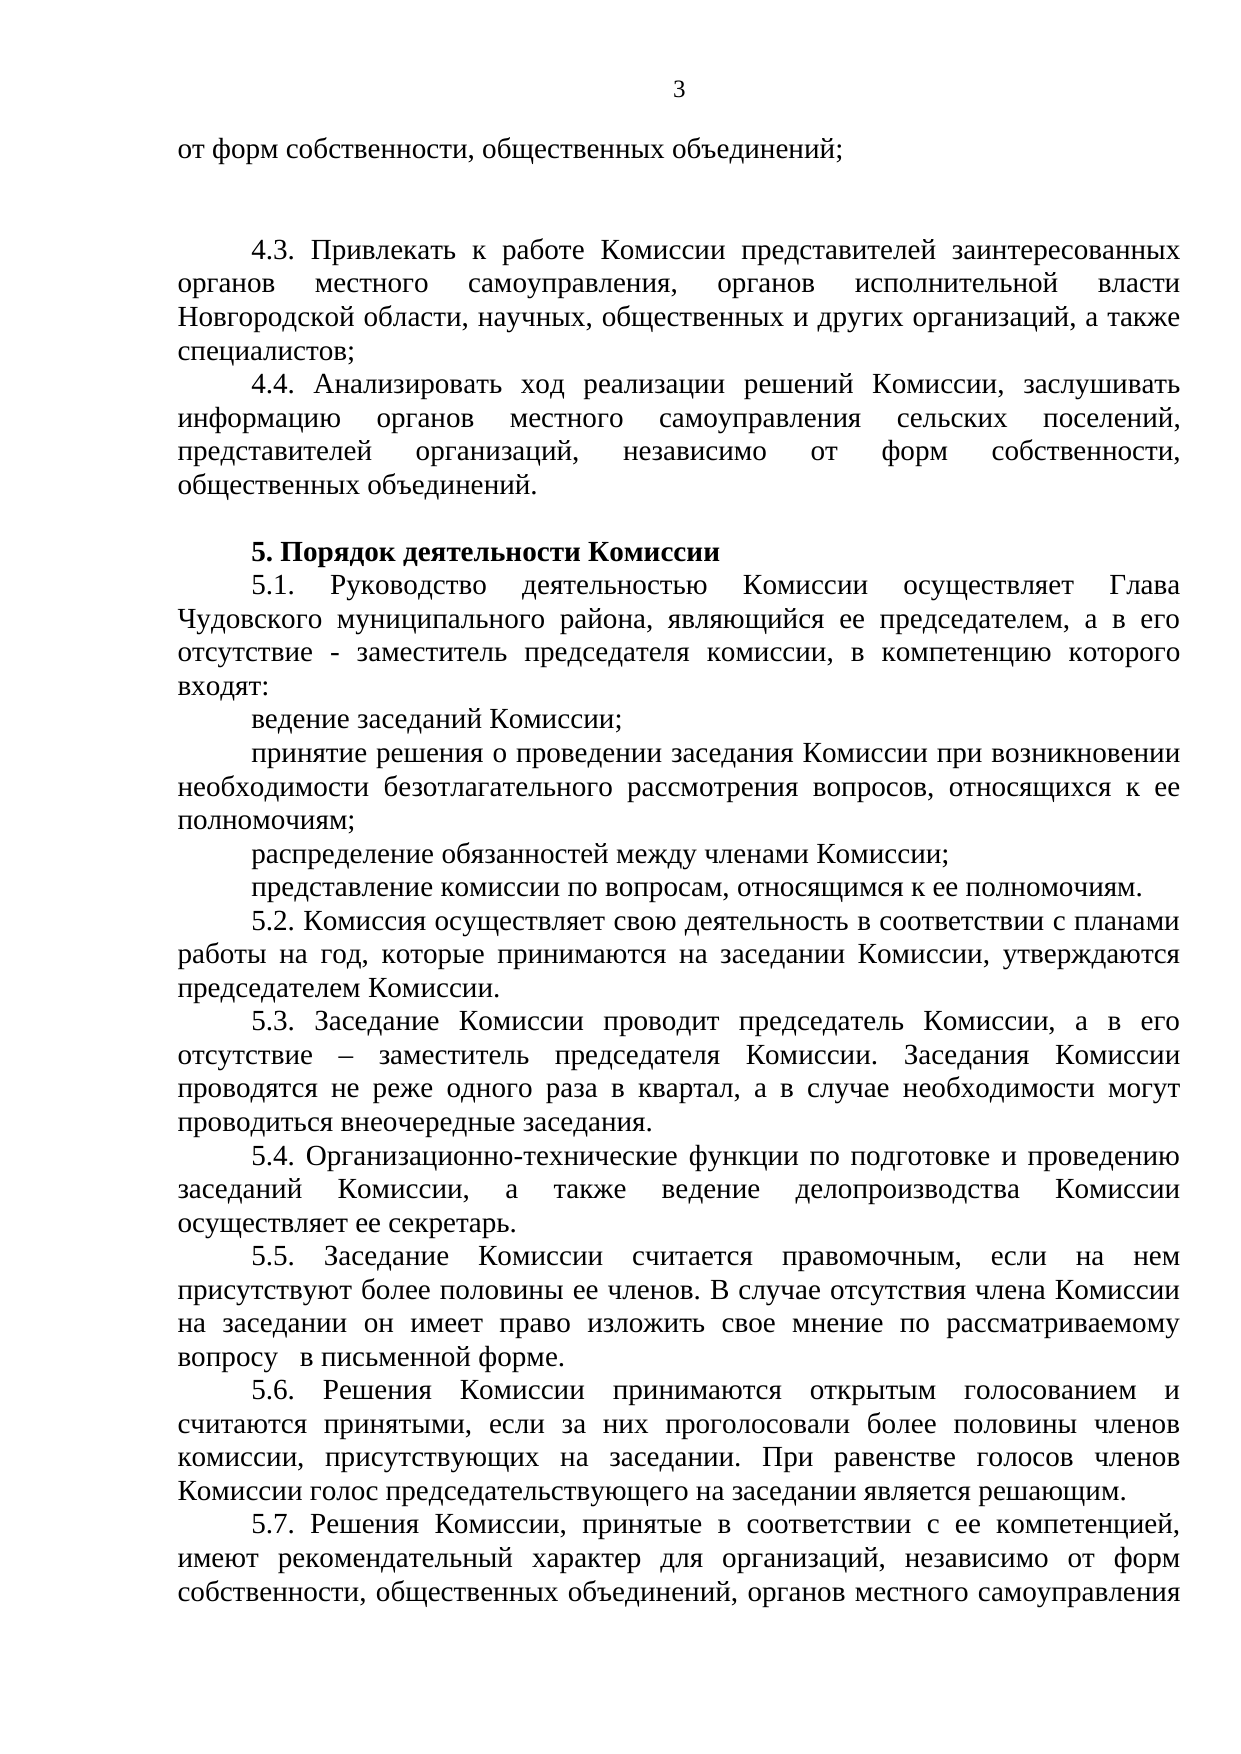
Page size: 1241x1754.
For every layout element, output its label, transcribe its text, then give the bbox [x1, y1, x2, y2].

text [177, 131, 1181, 165]
text 5.5. Заседание Комиссии считается правомочным, если на нем присутствуют более половины ее членов. В случае отсутствия члена Комиссии на заседании он имеет право изложить свое мнение по рассматриваемому вопросу в письменной форме. [177, 1238, 1181, 1372]
text 5.6. Решения Комиссии принимаются открытым голосованием и считаются принятыми, если за них проголосовали более половины членов комиссии, присутствующих на заседании. При равенстве голосов членов Комиссии голос председательствующего на заседании является решающим. [177, 1372, 1181, 1507]
text ведение заседаний Комиссии; [177, 702, 1181, 735]
text 4.3. Привлекать к работе Комиссии представителей заинтересованных органов местного самоуправления, органов исполнительной власти Новгородской области, научных, общественных и других организаций, а также специалистов; [177, 232, 1181, 366]
text 5.3. Заседание Комиссии проводит председатель Комиссии, а в его отсутствие – заместитель председателя Комиссии. Заседания Комиссии проводятся не реже одного раза в квартал, а в случае необходимости могут проводиться внеочередные заседания. [177, 1003, 1181, 1138]
text 5. Порядок деятельности Комиссии [177, 534, 1181, 567]
text принятие решения о проведении заседания Комиссии при возникновении необходимости безотлагательного рассмотрения вопросов, относящихся к ее полномочиям; [177, 735, 1181, 836]
text 5.2. Комиссия осуществляет свою деятельность в соответствии с планами работы на год, которые принимаются на заседании Комиссии, утверждаются председателем Комиссии. [177, 903, 1181, 1003]
text 4.4. Анализировать ход реализации решений Комиссии, заслушивать информацию органов местного самоуправления сельских поселений, представителей организаций, независимо от форм собственности, общественных объединений. [177, 366, 1181, 500]
text распределение обязанностей между членами Комиссии; [177, 836, 1181, 869]
text представление комиссии по вопросам, относящимся к ее полномочиям. [177, 869, 1181, 903]
text 5.1. Руководство деятельностью Комиссии осуществляет Глава Чудовского муниципального района, являющийся ее председателем, а в его отсутствие - заместитель председателя комиссии, в компетенцию которого входят: [177, 567, 1181, 702]
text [177, 1507, 1181, 1607]
text 5.4. Организационно-технические функции по подготовке и проведению заседаний Комиссии, а также ведение делопроизводства Комиссии осуществляет ее секретарь. [177, 1138, 1181, 1238]
